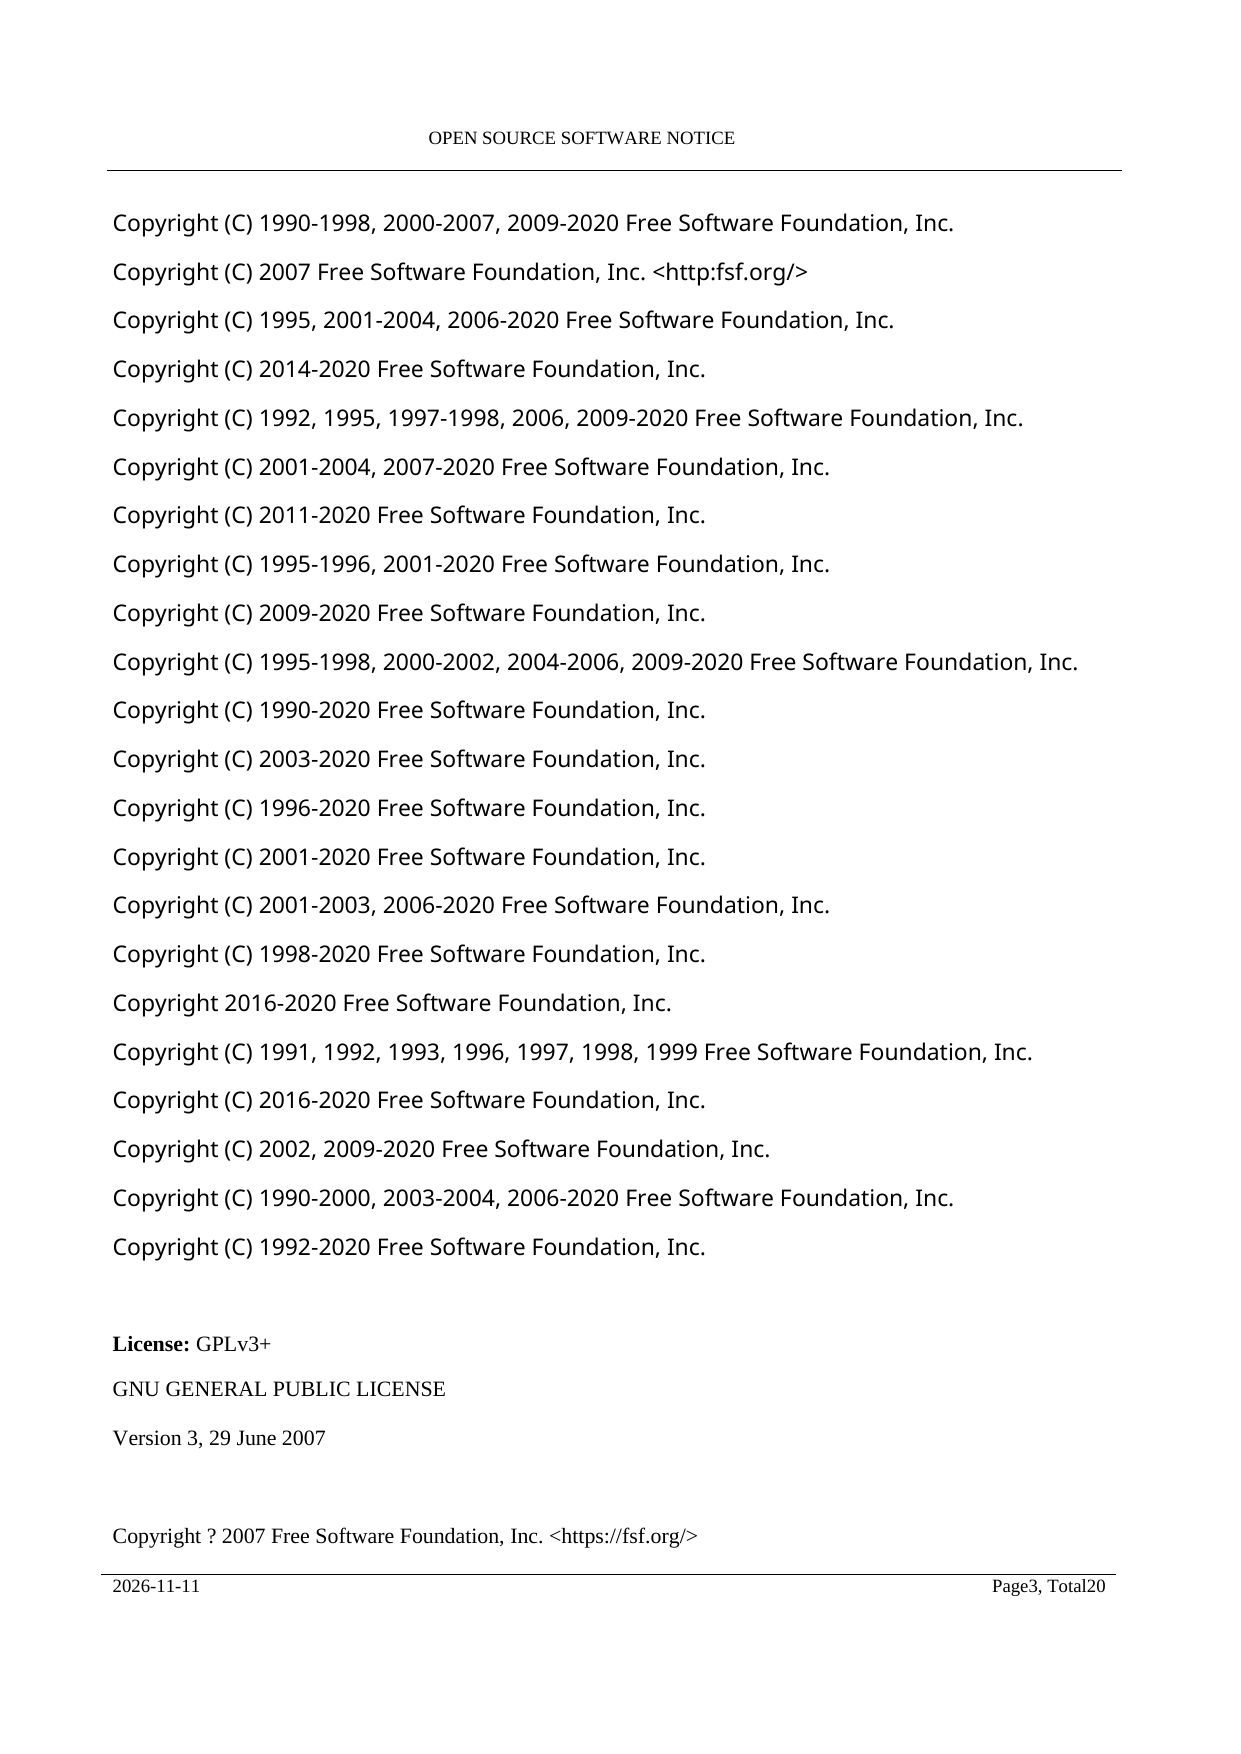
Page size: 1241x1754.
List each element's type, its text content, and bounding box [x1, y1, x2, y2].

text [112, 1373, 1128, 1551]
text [112, 206, 1128, 1311]
text License: GPLv3+ [112, 1328, 1128, 1360]
